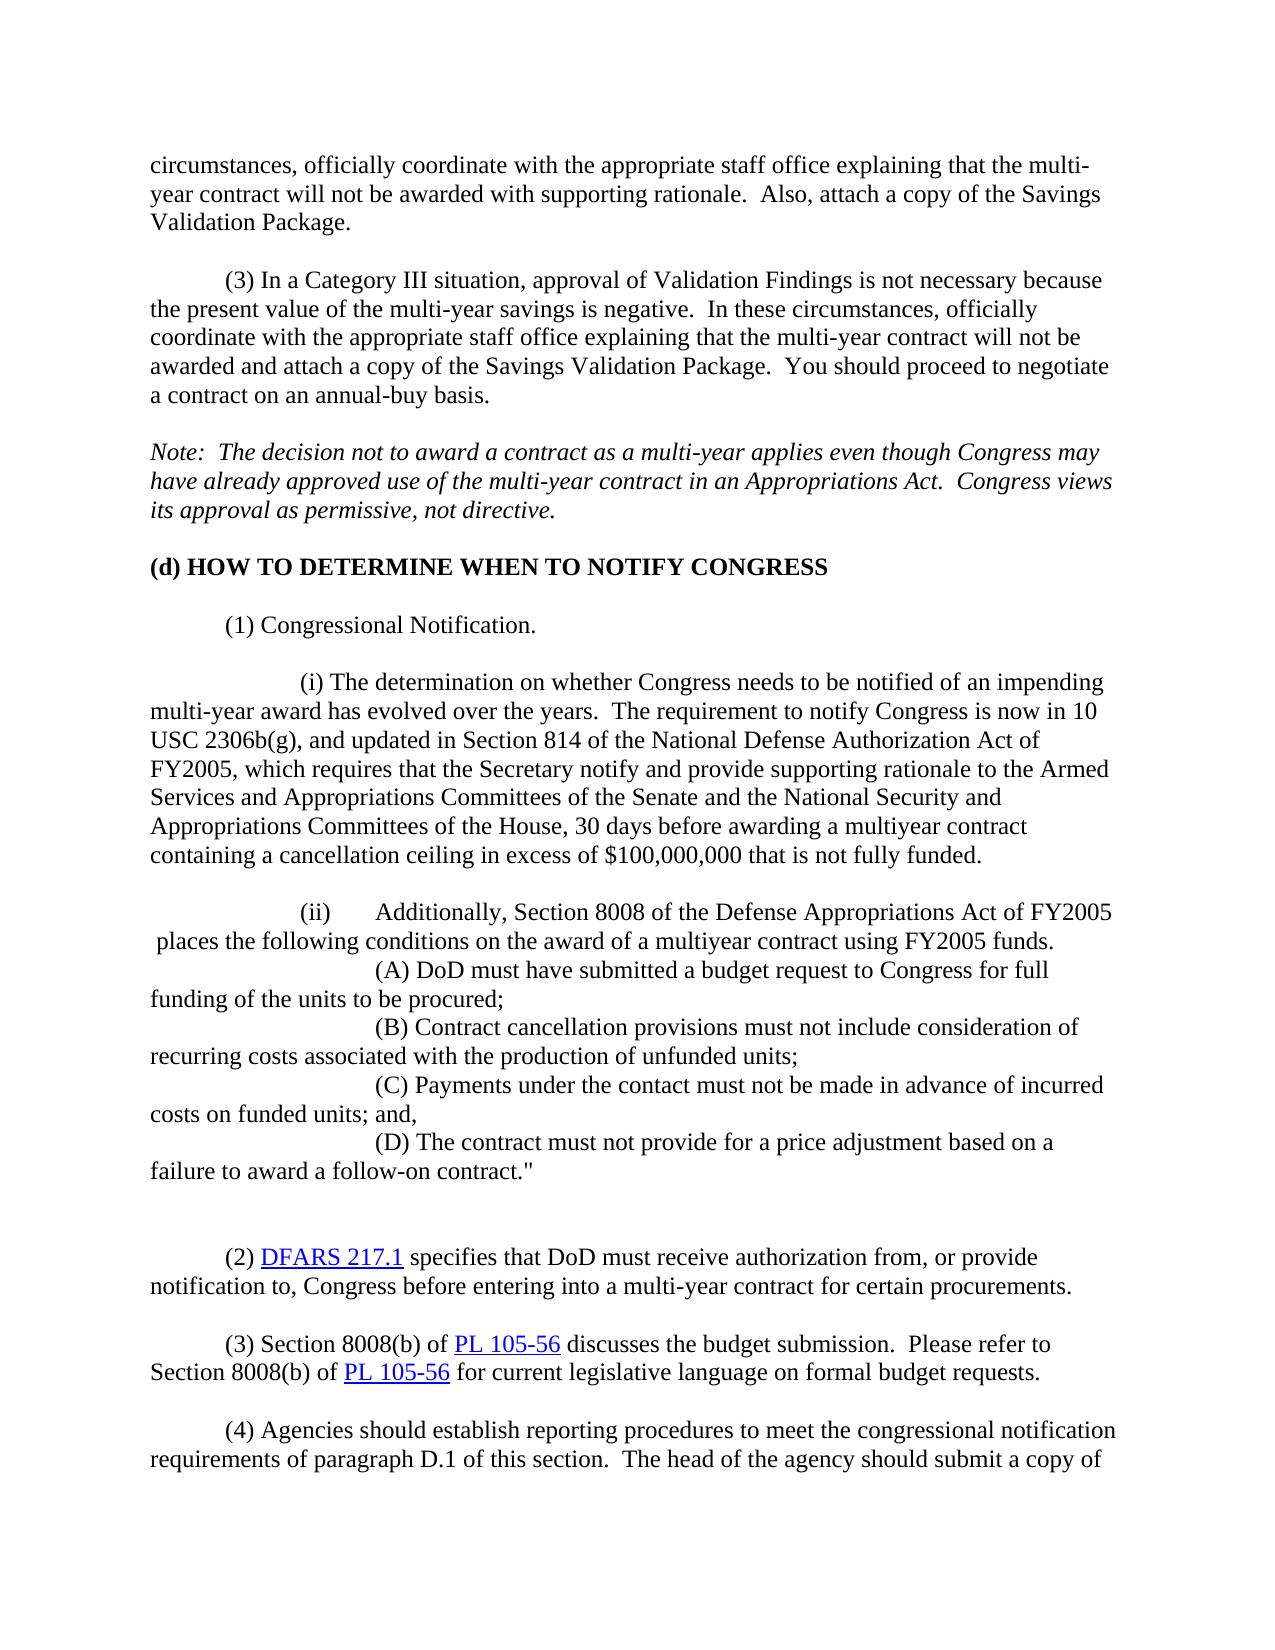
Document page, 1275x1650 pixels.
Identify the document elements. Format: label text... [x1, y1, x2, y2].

list (1) Congressional Notification. [150, 610, 1125, 639]
list (2) DFARS 217.1 specifies that DoD must receive authorization from, or provide notification to, Congress before entering into a multi-year contract for certain procurements. [150, 1242, 1125, 1300]
text (3) Section 8008(b) of PL 105-56 discusses the budget submission. Please refer to Section 8008(b) of PL 105-56 for current legislative language on formal budget requests. [150, 1329, 1125, 1386]
list (3) In a Category III situation, approval of Validation Findings is not necessary because the present value of the multi-year savings is negative. In these circumstances, officially coordinate with the appropriate staff office explaining that the multi-year contract will not be awarded and attach a copy of the Savings Validation Package. You should proceed to negotiate a contract on an annual-buy basis. [150, 265, 1125, 409]
list multi-year award has evolved over the years. The requirement to notify Congress is now in 10 USC 2306b(g), and updated in Section 814 of the National Defense Authorization Act of FY2005, which requires that the Secretary notify and provide supporting rationale to the Armed Services and Appropriations Committees of the Senate and the National Security and Appropriations Committees of the House, 30 days before awarding a multiyear contract containing a cancellation ceiling in excess of $100,000,000 that is not fully funded. [150, 696, 1125, 869]
text (A) DoD must have submitted a budget request to Congress for full funding of the units to be procured; [150, 955, 1125, 1012]
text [150, 1415, 1125, 1472]
list (i) The determination on whether Congress needs to be notified of an impending [225, 667, 1125, 696]
list Additionally, Section 8008 of the Defense Appropriations Act of FY2005 [300, 897, 1125, 926]
text places the following conditions on the award of a multiyear contract using FY2005 funds. [150, 926, 1125, 955]
list Note: The decision not to award a contract as a multi-year applies even though Congress may have already approved use of the multi-year contract in an Appropriations Act. Congress views its approval as permissive, not directive. [150, 437, 1125, 524]
text (D) The contract must not provide for a price adjustment based on a failure to award a follow-on contract." [150, 1127, 1125, 1185]
list (d) HOW TO DETERMINE WHEN TO NOTIFY CONGRESS [150, 552, 1125, 581]
text (C) Payments under the contact must not be made in advance of incurred costs on funded units; and, [150, 1070, 1125, 1127]
text (B) Contract cancellation provisions must not include consideration of recurring costs associated with the production of unfunded units; [150, 1012, 1125, 1070]
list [150, 150, 1125, 236]
